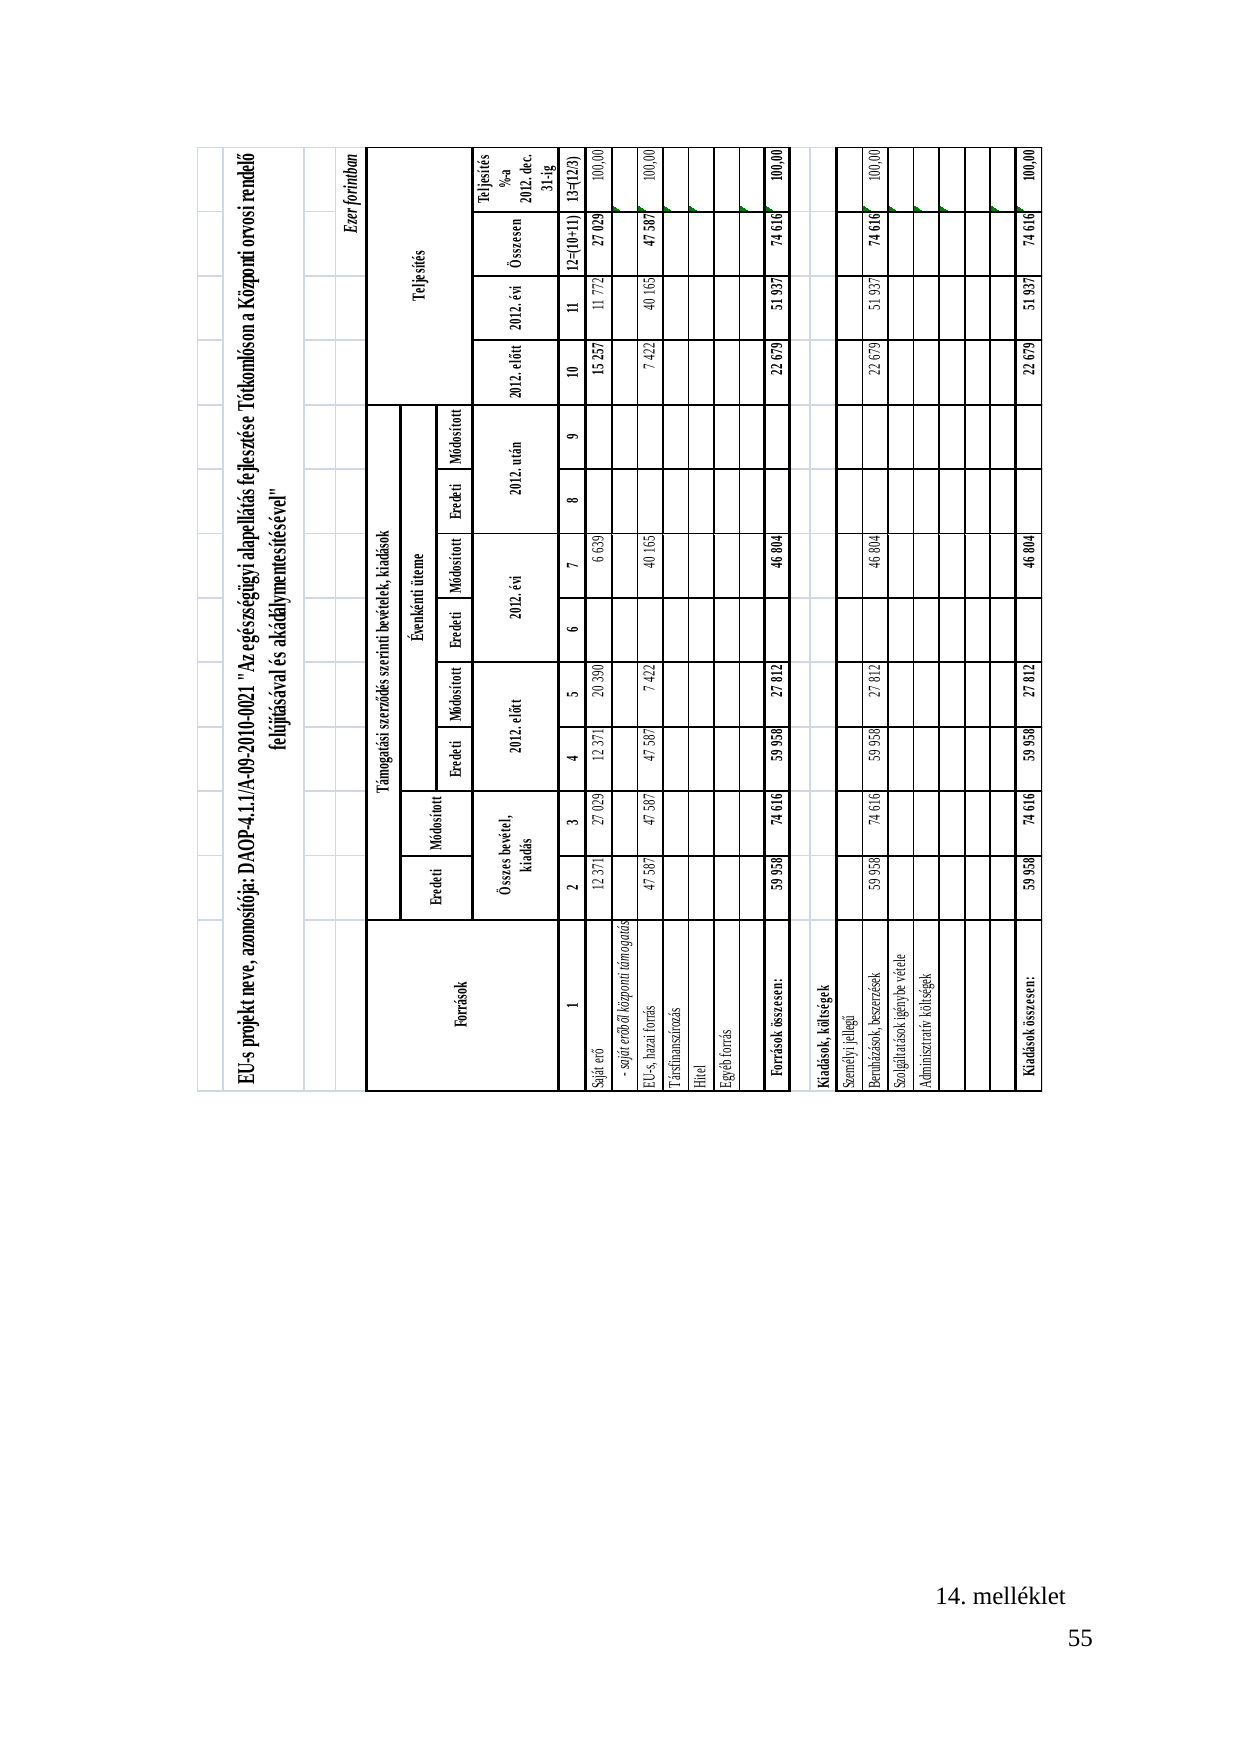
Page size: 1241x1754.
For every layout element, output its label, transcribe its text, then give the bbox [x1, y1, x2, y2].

text 14. melléklet [148, 1581, 1093, 1610]
